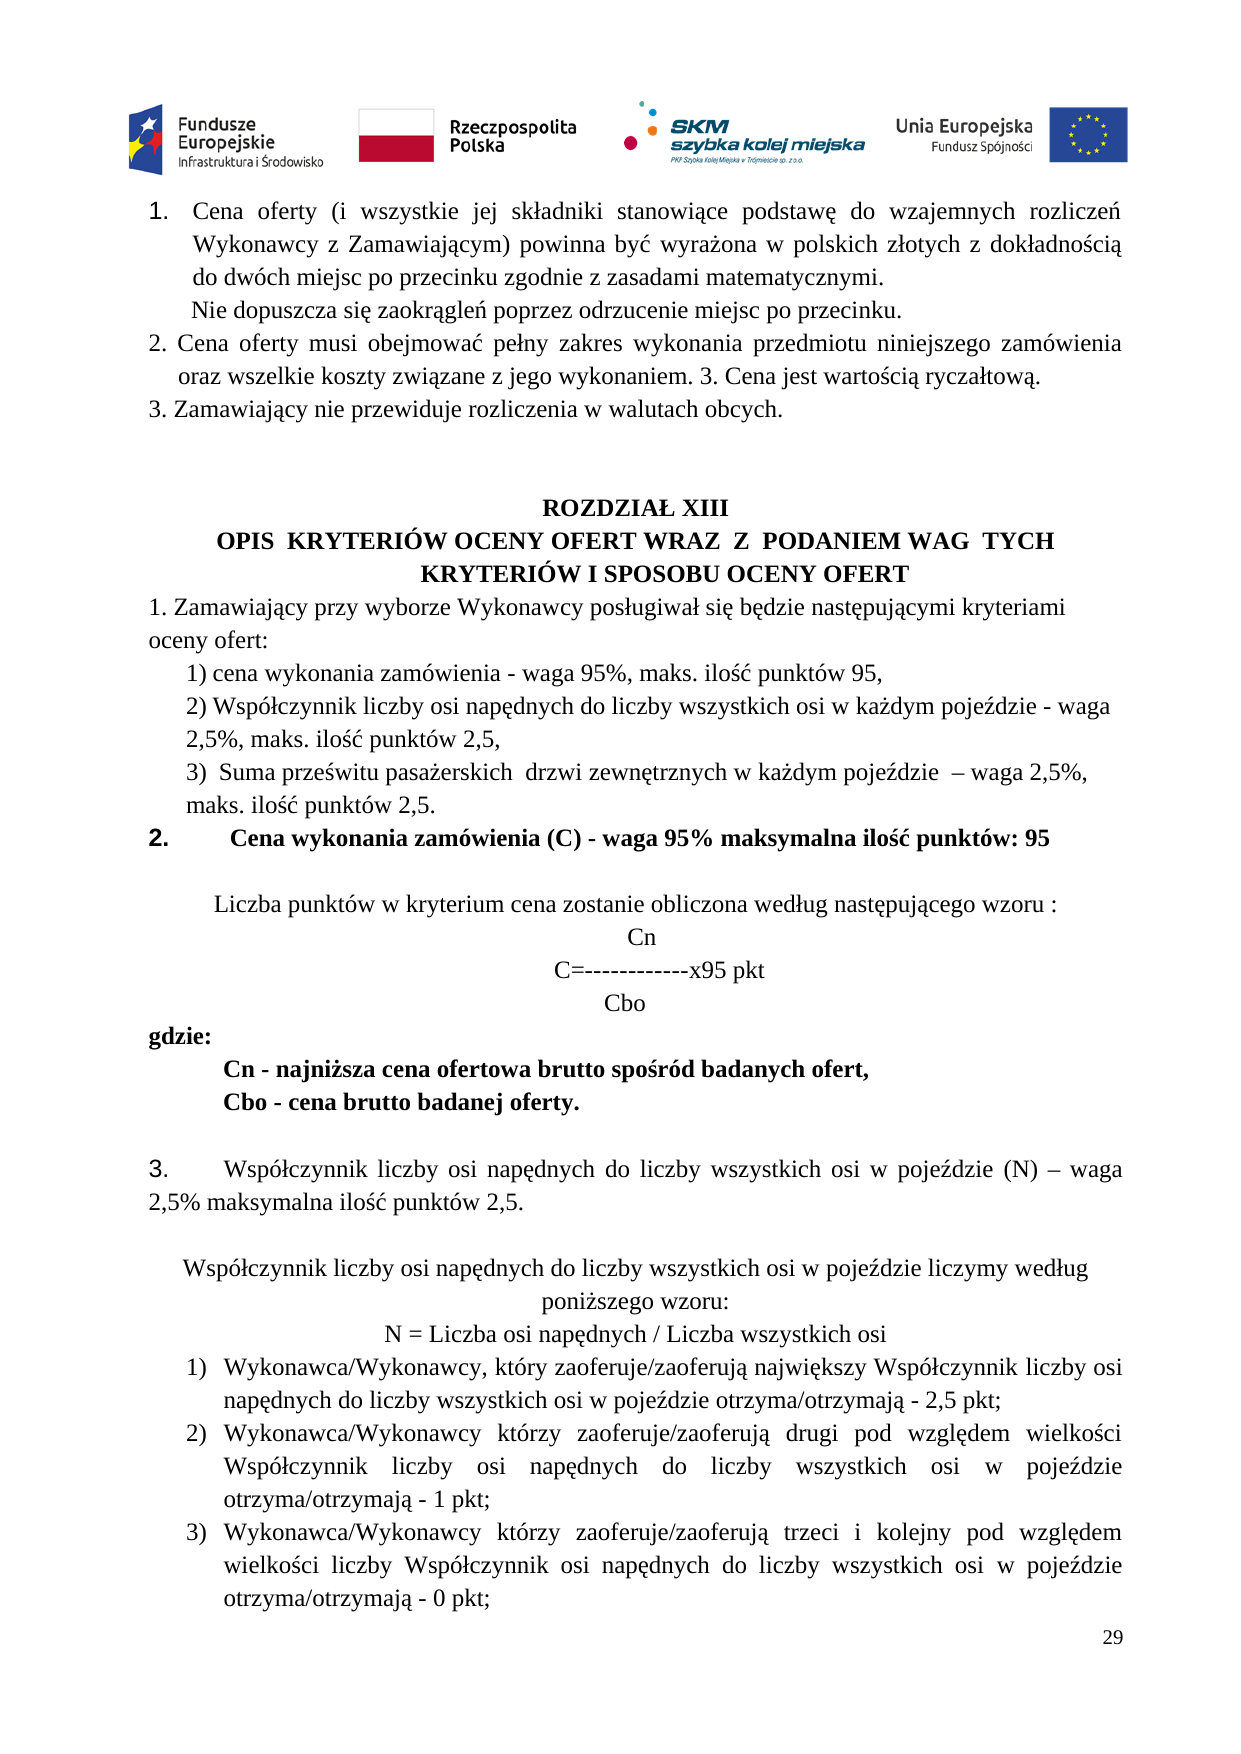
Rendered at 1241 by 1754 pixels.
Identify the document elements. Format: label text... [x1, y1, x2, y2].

text Współczynnik liczby osi napędnych do liczby wszystkich osi w pojeździe liczymy według poniższego wzoru: [148, 1253, 1122, 1314]
text gdzie: [148, 1021, 1122, 1050]
list Współczynnik liczby osi napędnych do liczby wszystkich osi w pojeździe (N) – waga 2,5% maksymalna ilość punktów 2,5. [148, 1153, 1122, 1215]
text Cbo - cena brutto badanej oferty. [223, 1087, 882, 1116]
text Cn - najniższa cena ofertowa brutto spośród badanych ofert, [223, 1054, 882, 1083]
list Wykonawca/Wykonawcy, który zaoferuje/zaoferują największy Współczynnik liczby osi napędnych do liczby wszystkich osi w pojeździe otrzyma/otrzymają - 2,5 pkt; [186, 1352, 1122, 1413]
list Cena wykonania zamówienia (C) - waga 95% maksymalna ilość punktów: 95 [148, 823, 1122, 852]
picture [118, 73, 1144, 196]
text Cn [148, 922, 1122, 951]
list Współczynnik liczby osi napędnych do liczby wszystkich osi w każdym pojeździe - waga 2,5%, maks. ilość punktów 2,5, [186, 691, 1122, 753]
list Cena oferty (i wszystkie jej składniki stanowiące podstawę do wzajemnych rozliczeń Wykonawcy z Zamawiającym) powinna być wyrażona w polskich złotych z dokładnością do dwóch miejsc po przecinku zgodnie z zasadami matematycznymi. [148, 196, 1122, 291]
text N = Liczba osi napędnych / Liczba wszystkich osi [148, 1319, 1122, 1347]
text OPIS KRYTERIÓW OCENY OFERT WRAZ Z PODANIEM WAG TYCH KRYTERIÓW I SPOSOBU OCENY OFERT [148, 526, 1122, 588]
list Wykonawca/Wykonawcy którzy zaoferuje/zaoferują trzeci i kolejny pod względem wielkości liczby Współczynnik osi napędnych do liczby wszystkich osi w pojeździe otrzyma/otrzymają - 0 pkt; [186, 1517, 1122, 1612]
text 3. Zamawiający nie przewiduje rozliczenia w walutach obcych. [148, 394, 1122, 423]
text 2. Cena oferty musi obejmować pełny zakres wykonania przedmiotu niniejszego zamówienia oraz wszelkie koszty związane z jego wykonaniem. 3. Cena jest wartością ryczałtową. [148, 328, 1122, 390]
text 1. Zamawiający przy wyborze Wykonawcy posługiwał się będzie następującymi kryteriami oceny ofert: [148, 592, 1122, 654]
text Cbo [554, 988, 1122, 1017]
list Wykonawca/Wykonawcy którzy zaoferuje/zaoferują drugi pod względem wielkości Współczynnik liczby osi napędnych do liczby wszystkich osi w pojeździe otrzyma/otrzymają - 1 pkt; [186, 1418, 1122, 1513]
text ROZDZIAŁ XIII [148, 493, 1122, 522]
text Nie dopuszcza się zaokrągleń poprzez odrzucenie miejsc po przecinku. [191, 295, 1122, 324]
list Suma prześwitu pasażerskich drzwi zewnętrznych w każdym pojeździe – waga 2,5%, maks. ilość punktów 2,5. [186, 757, 1122, 819]
text Liczba punktów w kryterium cena zostanie obliczona według następującego wzoru : [148, 889, 1122, 918]
list cena wykonania zamówienia - waga 95%, maks. ilość punktów 95, [186, 658, 1122, 687]
text C= x95 pkt [554, 955, 1122, 984]
